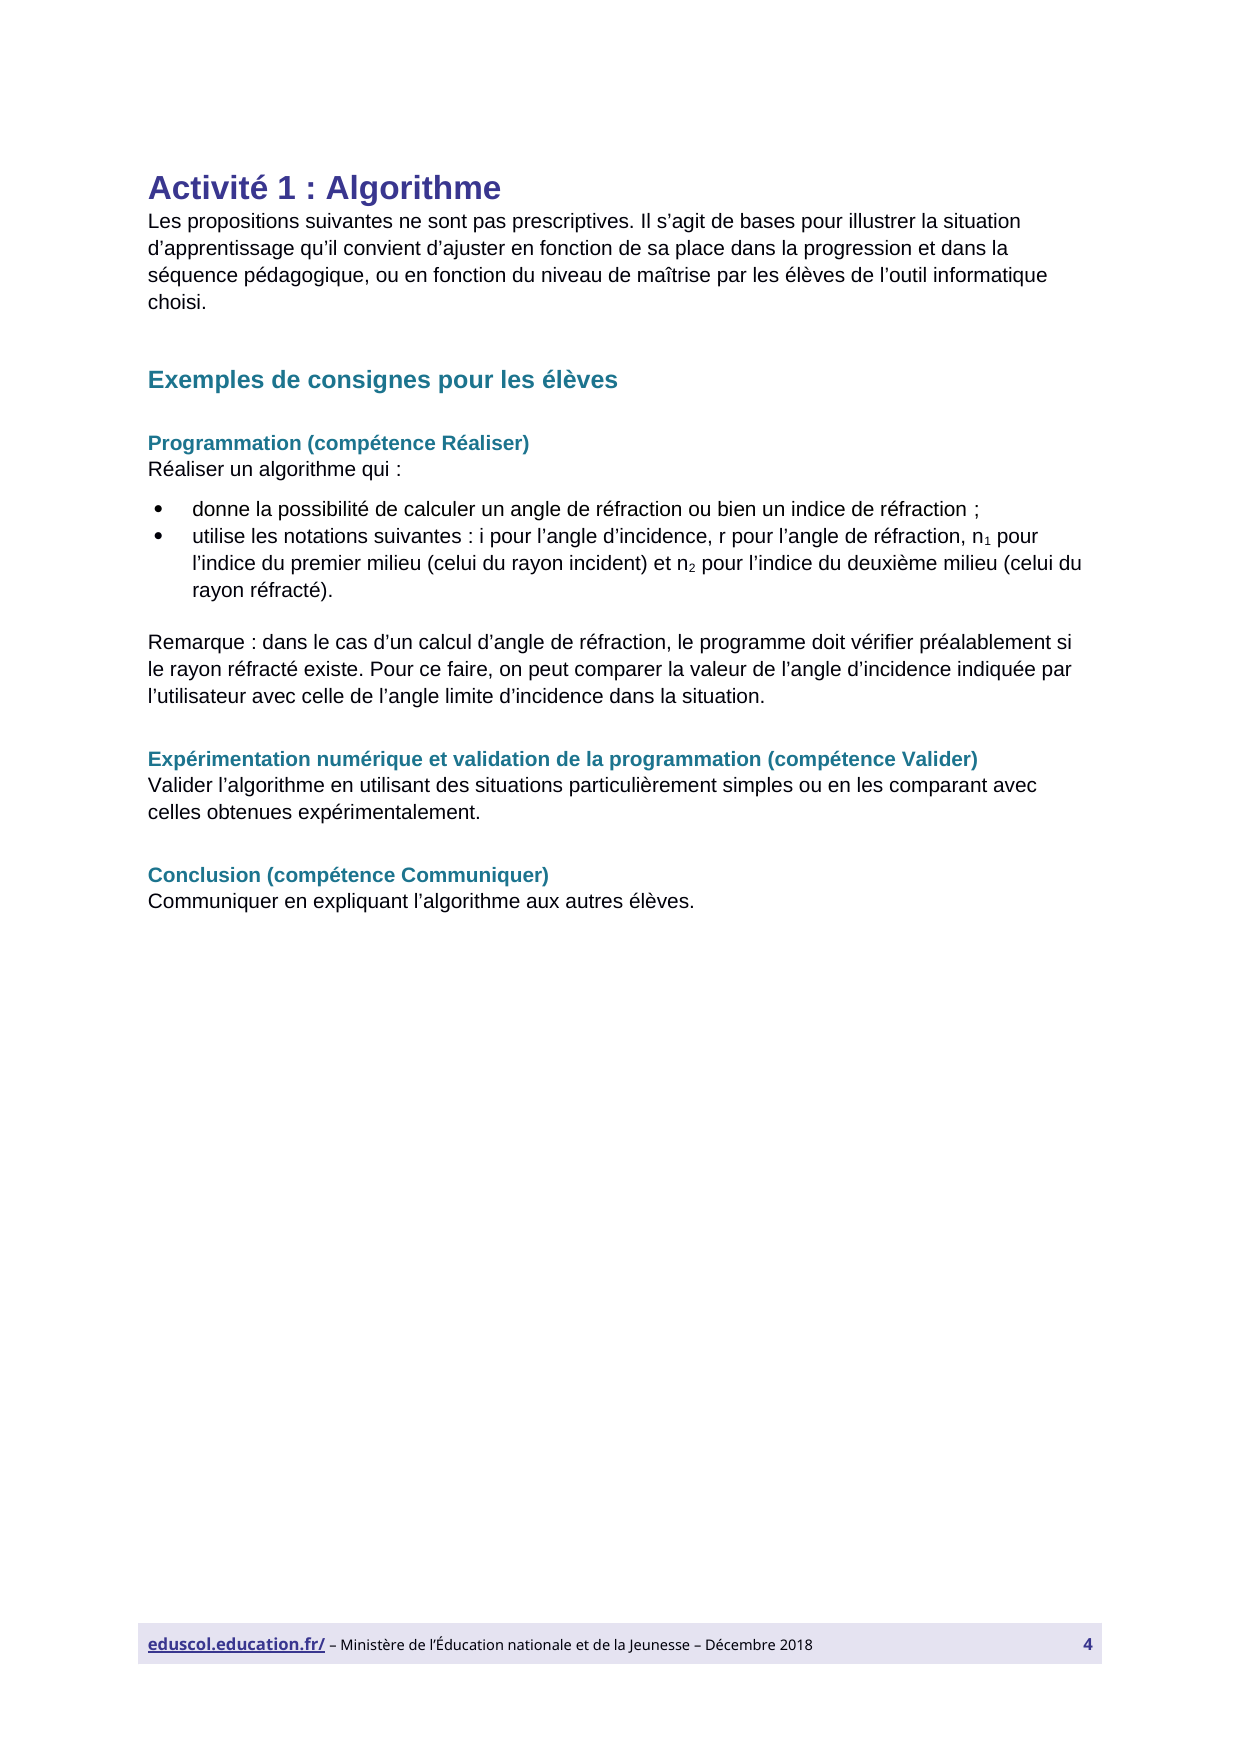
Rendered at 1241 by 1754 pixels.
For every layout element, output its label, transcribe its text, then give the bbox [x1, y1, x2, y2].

text Exemples de consignes pour les élèves [148, 365, 1092, 394]
list utilise les notations suivantes : i pour l’angle d’incidence, r pour l’angle de réfraction, n1 pour l’indice du premier milieu (celui du rayon incident) et n2 pour l’indice du deuxième milieu (celui du rayon réfracté). [154, 522, 1092, 603]
text Conclusion (compétence Communiquer) [148, 862, 1092, 886]
text Réaliser un algorithme qui : [148, 455, 1092, 482]
list donne la possibilité de calculer un angle de réfraction ou bien un indice de réfraction ; [154, 495, 1092, 522]
text Remarque : dans le cas d’un calcul d’angle de réfraction, le programme doit vérifier préalablement si le rayon réfracté existe. Pour ce faire, on peut comparer la valeur de l’angle d’incidence indiquée par l’utilisateur avec celle de l’angle limite d’incidence dans la situation. [148, 628, 1092, 709]
text Valider l’algorithme en utilisant des situations particulièrement simples ou en les comparant avec celles obtenues expérimentalement. [148, 771, 1092, 825]
text Programmation (compétence Réaliser) [148, 431, 1092, 455]
text Expérimentation numérique et validation de la programmation (compétence Valider) [148, 747, 1092, 771]
text Communiquer en expliquant l’algorithme aux autres élèves. [148, 886, 1092, 913]
text Les propositions suivantes ne sont pas prescriptives. Il s’agit de bases pour illustrer la situation d’apprentissage qu’il convient d’ajuster en fonction de sa place dans la progression et dans la séquence pédagogique, ou en fonction du niveau de maîtrise par les élèves de l’outil informatique choisi. [148, 207, 1092, 315]
text Activité 1 : Algorithme [148, 168, 1092, 207]
